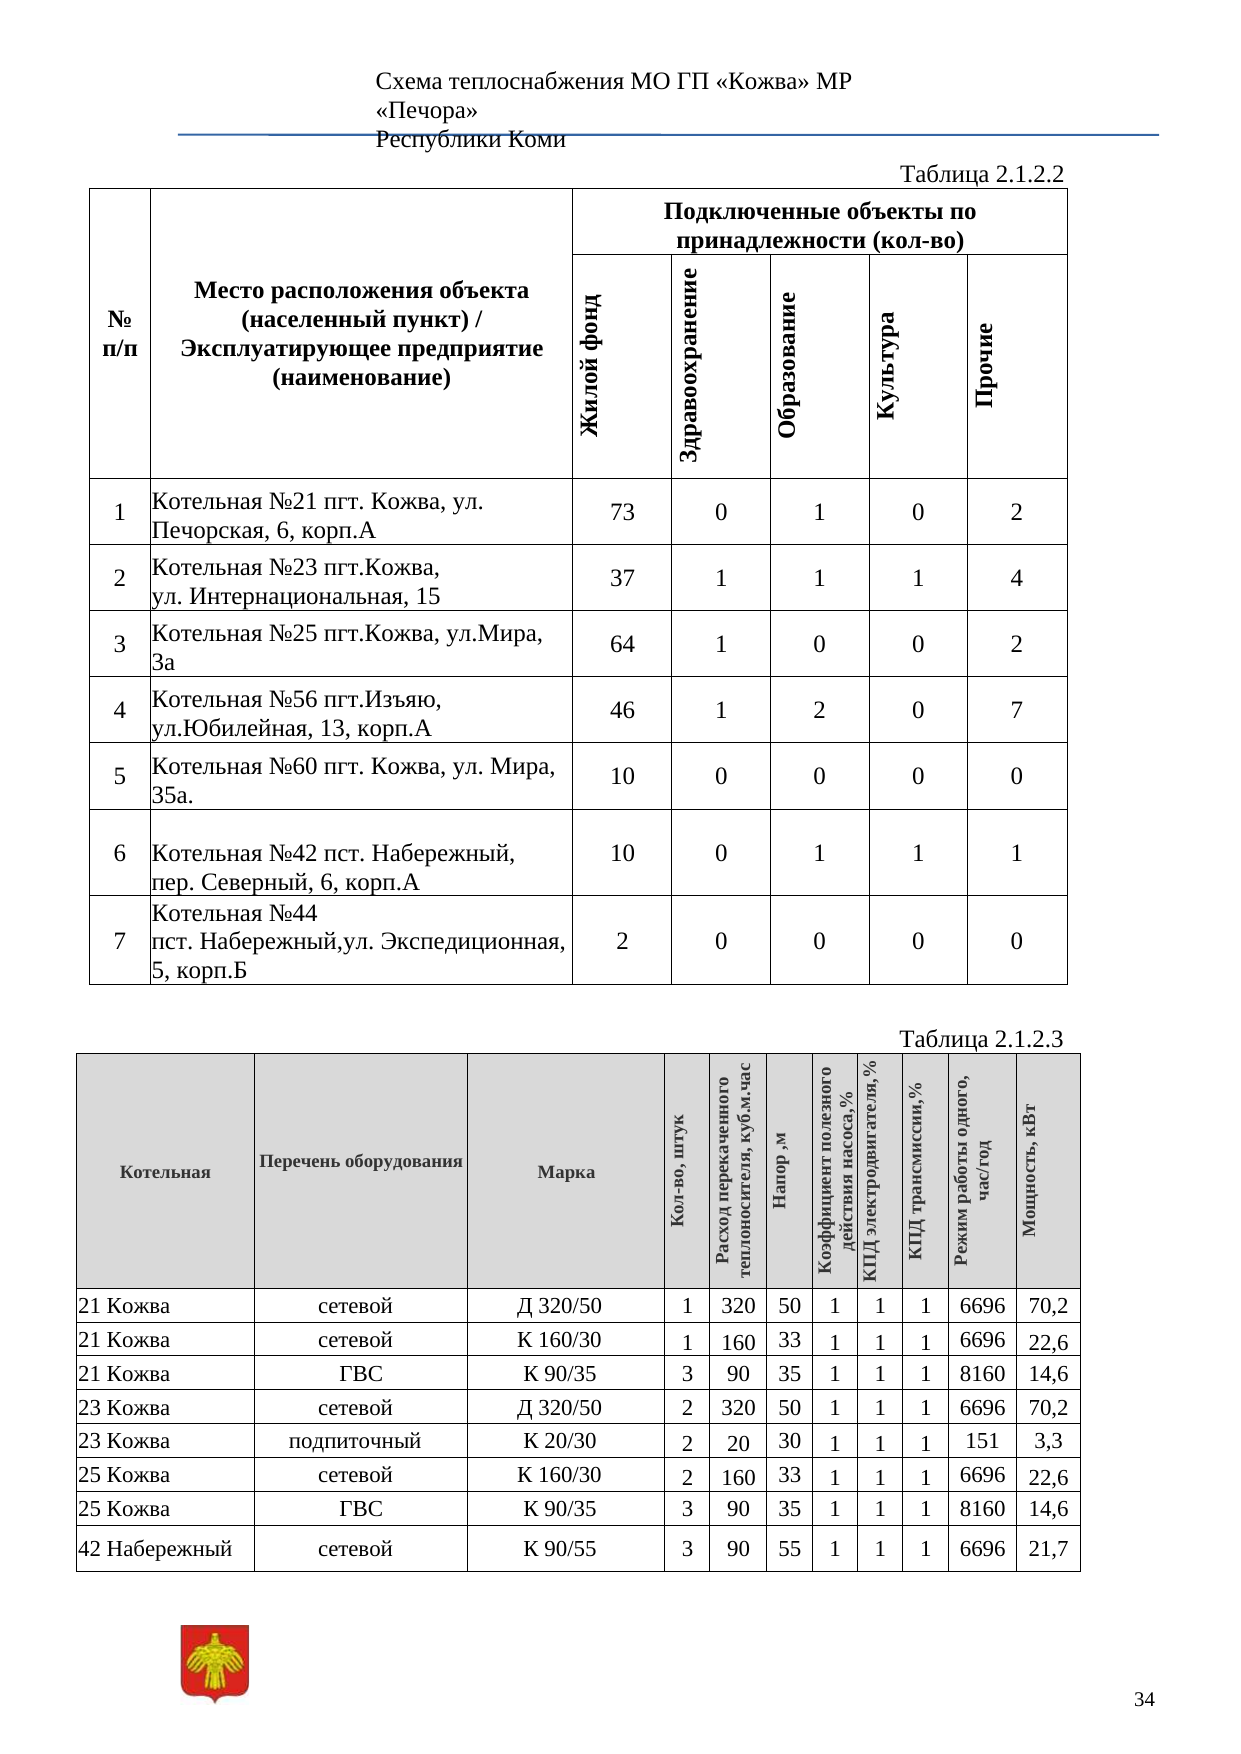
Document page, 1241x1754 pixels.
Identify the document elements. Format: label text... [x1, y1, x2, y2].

table_cell 320 [710, 1390, 766, 1423]
table_cell 73 [573, 479, 671, 544]
table_cell 1 [858, 1526, 902, 1571]
table_cell 1 [771, 810, 869, 895]
table_cell 0 [870, 743, 967, 808]
table_header № п/п [90, 189, 150, 478]
table_cell 1 [813, 1526, 857, 1571]
table_cell 2 [665, 1424, 709, 1457]
text Таблица 2.1.2.2 [900, 159, 1081, 187]
table_header Мощность, кВт [1017, 1054, 1080, 1288]
table_cell 50 [767, 1390, 812, 1423]
table_cell 25 Кожва [77, 1458, 254, 1491]
table_cell 1 [858, 1424, 902, 1457]
table_cell Котельная №25 пгт.Кожва, ул.Мира, 3а [151, 611, 572, 676]
table_cell 0 [672, 479, 770, 544]
table_cell Д 320/50 [468, 1289, 664, 1322]
table_cell 1 [813, 1323, 857, 1355]
table_cell 1 [672, 545, 770, 610]
table_cell Жилой фонд [573, 255, 671, 478]
table_cell 1 [771, 545, 869, 610]
table_cell 1 [858, 1289, 902, 1322]
table_cell 1 [903, 1356, 948, 1389]
table_cell 5 [90, 743, 150, 808]
table_cell 6696 [949, 1458, 1016, 1491]
table_header Расход перекаченного теплоносителя, куб.м.час [710, 1054, 766, 1288]
table_cell 160 [710, 1458, 766, 1491]
table_cell подпиточный [255, 1424, 467, 1457]
table_cell 30 [767, 1424, 812, 1457]
table_cell 7 [90, 896, 150, 984]
table_cell 42 Набережный [77, 1526, 254, 1571]
table_cell 0 [968, 896, 1067, 984]
table_cell 1 [858, 1458, 902, 1491]
table_cell 1 [665, 1323, 709, 1355]
table_cell 90 [710, 1356, 766, 1389]
table_cell 90 [710, 1526, 766, 1571]
table_cell 0 [672, 743, 770, 808]
table_cell 3 [665, 1526, 709, 1571]
picture [180, 1625, 250, 1705]
table_cell 6696 [949, 1390, 1016, 1423]
table_cell Образование [771, 255, 869, 478]
table_cell 160 [710, 1323, 766, 1355]
table_cell К 90/35 [468, 1356, 664, 1389]
table_cell 37 [573, 545, 671, 610]
table_cell 14,6 [1017, 1492, 1080, 1525]
table_cell 20 [710, 1424, 766, 1457]
table_cell Котельная №60 пгт. Кожва, ул. Мира, 35а. [151, 743, 572, 808]
table_header КПД трансмиссии,% [903, 1054, 948, 1288]
table_cell 10 [573, 810, 671, 895]
table_cell Котельная №56 пгт.Изъяю, ул.Юбилейная, 13, корп.А [151, 677, 572, 742]
table_cell 2 [665, 1390, 709, 1423]
table_cell 23 Кожва [77, 1424, 254, 1457]
table_cell 2 [771, 677, 869, 742]
table_cell 8160 [949, 1356, 1016, 1389]
table_cell 46 [573, 677, 671, 742]
table_cell 21 Кожва [77, 1323, 254, 1355]
table_cell 2 [968, 479, 1067, 544]
table_cell Прочие [968, 255, 1067, 478]
table_cell 3 [90, 611, 150, 676]
table_cell 1 [665, 1289, 709, 1322]
table_cell 4 [968, 545, 1067, 610]
table_cell 1 [903, 1424, 948, 1457]
table_cell К 90/55 [468, 1526, 664, 1571]
table_cell ГВС [255, 1356, 467, 1389]
table_header Кол-во, штук [665, 1054, 709, 1288]
table_cell 1 [813, 1492, 857, 1525]
table_cell 70,2 [1017, 1289, 1080, 1322]
table_cell 1 [903, 1390, 948, 1423]
table_cell 1 [858, 1492, 902, 1525]
table_cell Котельная №23 пгт.Кожва, ул. Интернациональная, 15 [151, 545, 572, 610]
table_cell сетевой [255, 1526, 467, 1571]
table_cell 1 [858, 1390, 902, 1423]
table_header Место расположения объекта (населенный пункт) / Эксплуатирующее предприятие (наименование) [151, 189, 572, 478]
table_cell 70,2 [1017, 1390, 1080, 1423]
table_cell 1 [903, 1458, 948, 1491]
table_cell 10 [573, 743, 671, 808]
table_cell 1 [858, 1356, 902, 1389]
table_cell сетевой [255, 1458, 467, 1491]
table_header Котельная [77, 1054, 254, 1288]
table_cell 320 [710, 1289, 766, 1322]
table_cell 22,6 [1017, 1323, 1080, 1355]
table_cell 1 [813, 1356, 857, 1389]
table_cell К 160/30 [468, 1323, 664, 1355]
table_cell 1 [813, 1424, 857, 1457]
table_header Подключенные объекты по принадлежности (кол-во) [573, 189, 1067, 254]
table_cell К 160/30 [468, 1458, 664, 1491]
table_cell 64 [573, 611, 671, 676]
table_cell Котельная №21 пгт. Кожва, ул. Печорская, 6, корп.А [151, 479, 572, 544]
table_cell 2 [665, 1458, 709, 1491]
table_cell 2 [573, 896, 671, 984]
table_cell Котельная №44 пст. Набережный,ул. Экспедиционная, 5, корп.Б [151, 896, 572, 984]
table_cell 1 [903, 1289, 948, 1322]
table_header Перечень оборудования [255, 1054, 467, 1288]
table_cell 4 [90, 677, 150, 742]
table_header Коэффициент полезного действия насоса,% [813, 1054, 857, 1288]
table_cell Котельная №42 пст. Набережный, пер. Северный, 6, корп.А [151, 810, 572, 895]
table_cell 2 [968, 611, 1067, 676]
table_cell 23 Кожва [77, 1390, 254, 1423]
table_cell 21 Кожва [77, 1356, 254, 1389]
table_cell 33 [767, 1323, 812, 1355]
table_cell 35 [767, 1356, 812, 1389]
table_cell К 20/30 [468, 1424, 664, 1457]
table_cell 6696 [949, 1526, 1016, 1571]
table_cell Культура [870, 255, 967, 478]
table_cell 50 [767, 1289, 812, 1322]
table_cell 35 [767, 1492, 812, 1525]
table_cell 90 [710, 1492, 766, 1525]
table_cell 0 [968, 743, 1067, 808]
table_cell 2 [90, 545, 150, 610]
table_cell 3,3 [1017, 1424, 1080, 1457]
table_cell 33 [767, 1458, 812, 1491]
table_cell 0 [870, 896, 967, 984]
table_cell сетевой [255, 1289, 467, 1322]
table_cell сетевой [255, 1390, 467, 1423]
table_cell 25 Кожва [77, 1492, 254, 1525]
table_cell ГВС [255, 1492, 467, 1525]
table_cell 1 [813, 1458, 857, 1491]
table_cell 1 [90, 479, 150, 544]
table_cell 0 [870, 611, 967, 676]
table_cell 3 [665, 1492, 709, 1525]
table_cell 1 [672, 611, 770, 676]
table_header Напор ,м [767, 1054, 812, 1288]
table_cell 0 [771, 896, 869, 984]
table_cell 8160 [949, 1492, 1016, 1525]
table_cell 21,7 [1017, 1526, 1080, 1571]
table_header Режим работы одного, час/год [949, 1054, 1016, 1288]
table_cell 3 [665, 1356, 709, 1389]
table_cell 7 [968, 677, 1067, 742]
table_cell 151 [949, 1424, 1016, 1457]
table_cell 14,6 [1017, 1356, 1080, 1389]
table_cell 1 [813, 1289, 857, 1322]
table_cell 22,6 [1017, 1458, 1080, 1491]
table_cell 0 [672, 896, 770, 984]
table_cell 55 [767, 1526, 812, 1571]
table_cell 1 [870, 545, 967, 610]
table_cell 1 [858, 1323, 902, 1355]
table_cell 1 [870, 810, 967, 895]
table_header КПД электродвигателя,% [858, 1054, 902, 1288]
table_cell К 90/35 [468, 1492, 664, 1525]
table_cell 0 [771, 743, 869, 808]
table_cell 1 [968, 810, 1067, 895]
table_cell 0 [771, 611, 869, 676]
table_cell 21 Кожва [77, 1289, 254, 1322]
table_cell 1 [672, 677, 770, 742]
table_cell 6 [90, 810, 150, 895]
table_cell 0 [870, 677, 967, 742]
table_cell Здравоохранение [672, 255, 770, 478]
table_cell 0 [672, 810, 770, 895]
table_cell 6696 [949, 1289, 1016, 1322]
table_cell 1 [903, 1323, 948, 1355]
table_cell 6696 [949, 1323, 1016, 1355]
text Таблица 2.1.2.3 [899, 1024, 1081, 1053]
table_cell 0 [870, 479, 967, 544]
table_cell сетевой [255, 1323, 467, 1355]
table_cell 1 [813, 1390, 857, 1423]
table_cell 1 [903, 1492, 948, 1525]
table_cell Д 320/50 [468, 1390, 664, 1423]
table_header Марка [468, 1054, 664, 1288]
table_cell 1 [771, 479, 869, 544]
table_cell 1 [903, 1526, 948, 1571]
